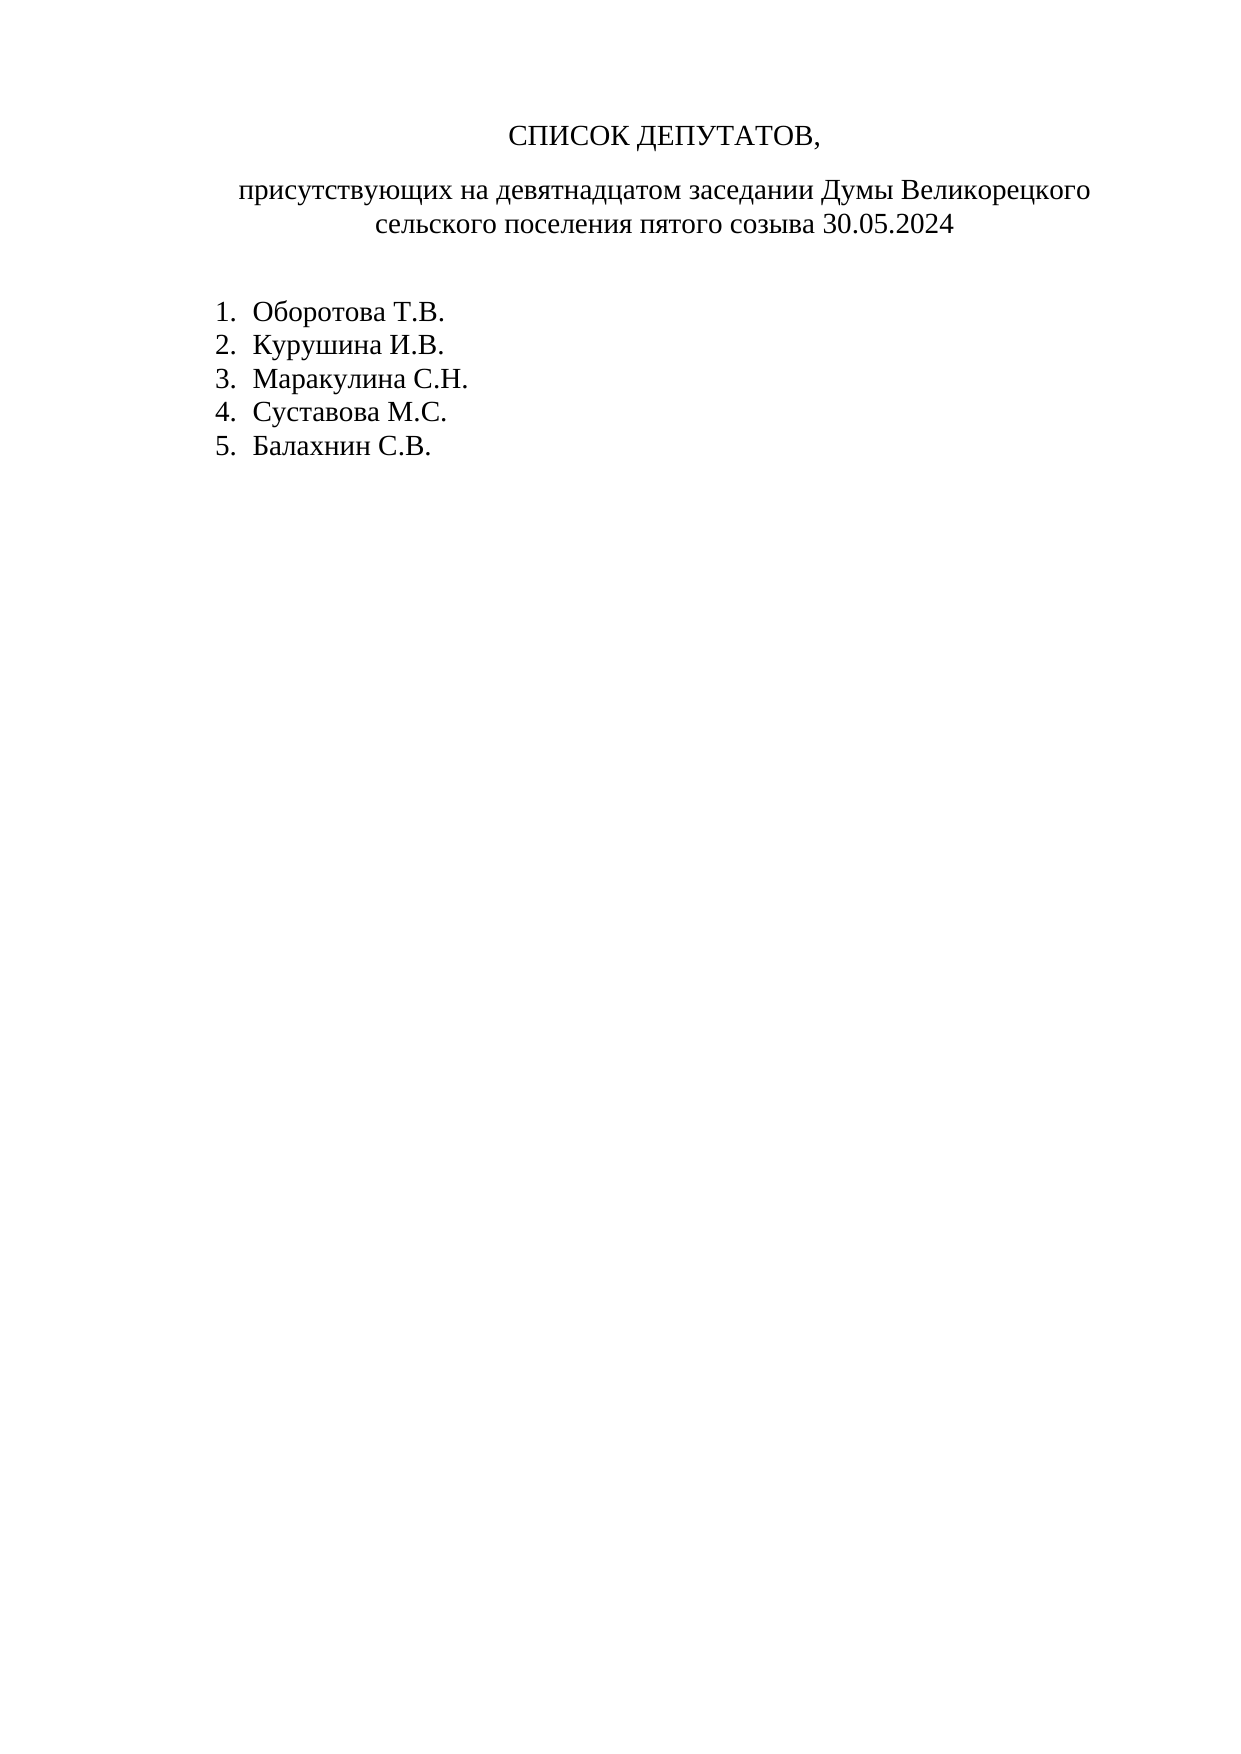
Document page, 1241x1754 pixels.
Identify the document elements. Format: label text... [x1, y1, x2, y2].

list Балахнин С.В. [215, 428, 1152, 462]
list Курушина И.В. [215, 327, 1152, 361]
list Суставова М.С. [215, 394, 1152, 428]
list Оборотова Т.В. [215, 294, 1152, 327]
list Маракулина С.Н. [215, 361, 1152, 394]
text сельского поселения пятого созыва 30.05.2024 [177, 206, 1152, 239]
text СПИСОК ДЕПУТАТОВ, [177, 118, 1152, 152]
text присутствующих на девятнадцатом заседании Думы Великорецкого [177, 172, 1152, 206]
